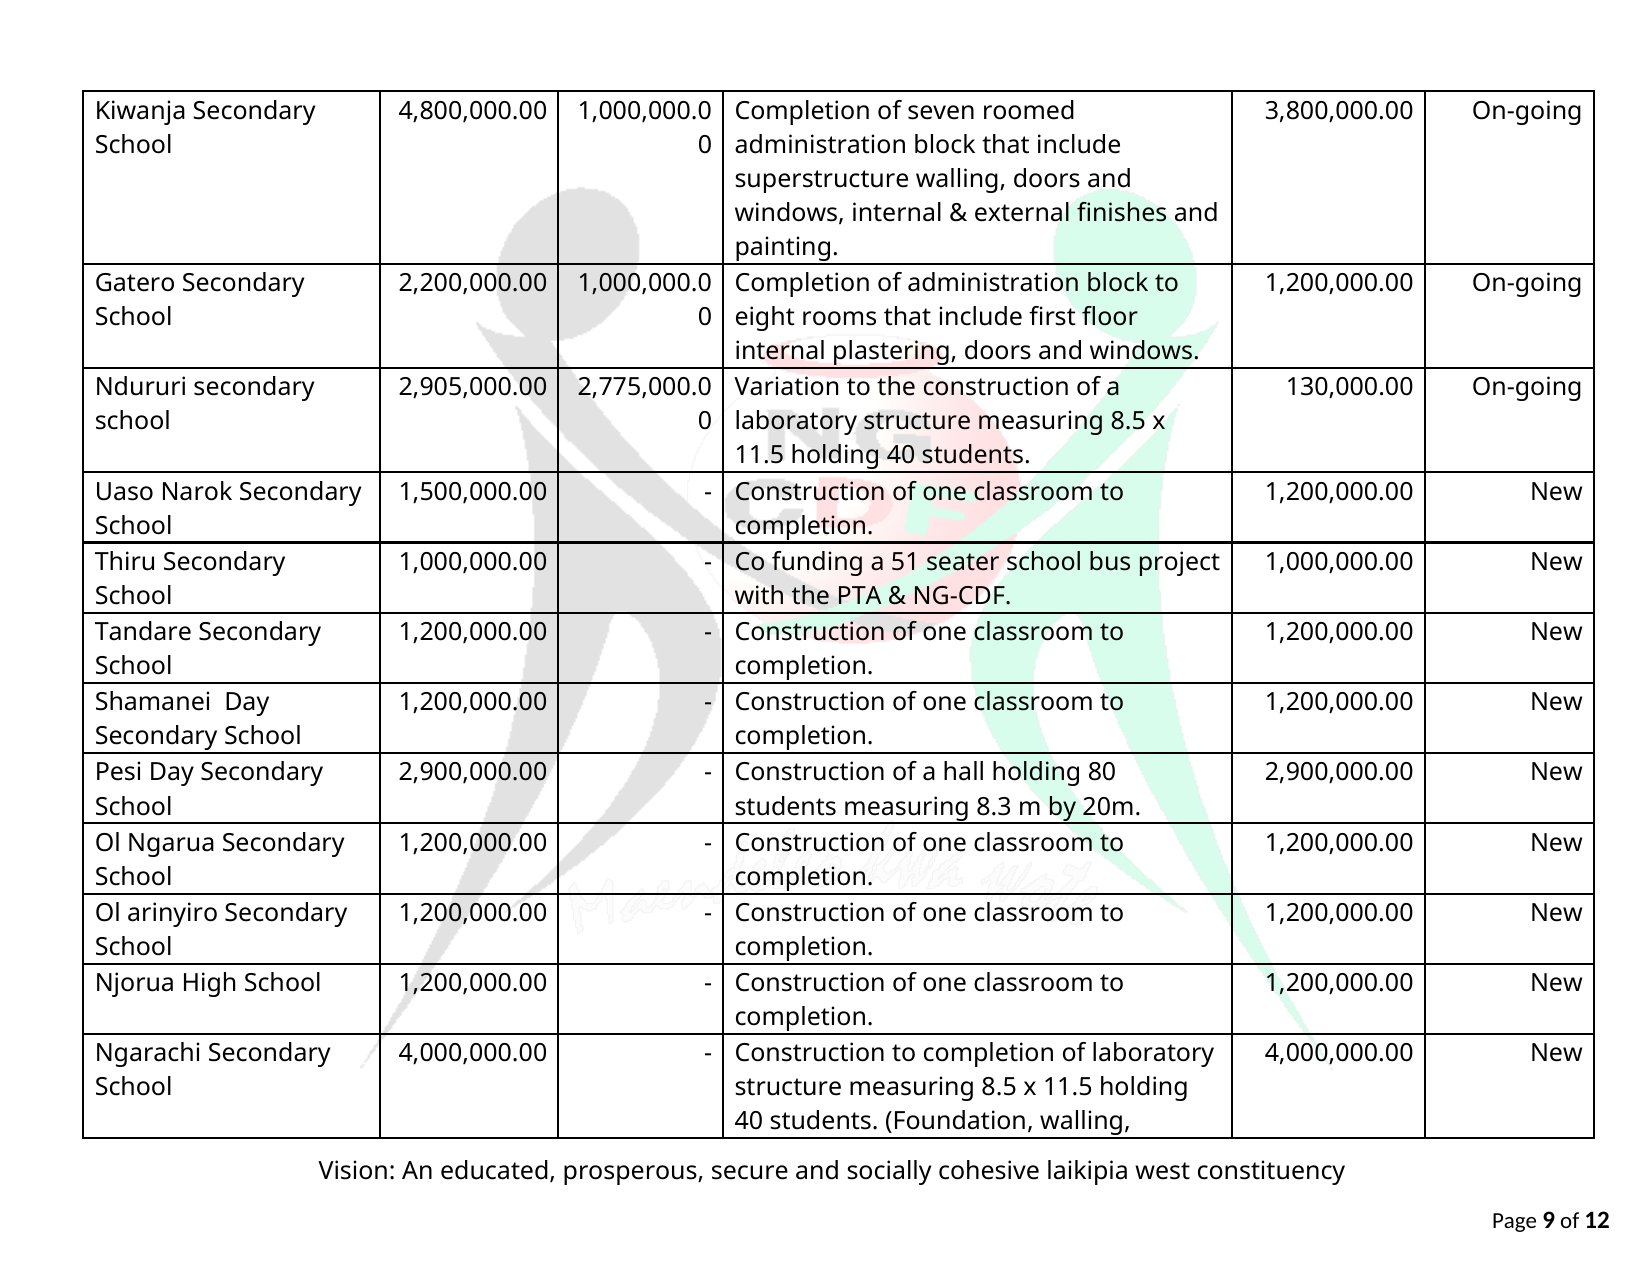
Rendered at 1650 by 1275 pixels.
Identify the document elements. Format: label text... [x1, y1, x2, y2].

table_cell 2,900,000.00 [381, 754, 557, 822]
table_cell Co funding a 51 seater school bus project with the PTA & NG-CDF. [724, 544, 1231, 612]
table_cell Pesi Day Secondary School [84, 754, 379, 822]
table_cell Completion of seven roomed administration block that include superstructure walling, doors and windows, internal & external finishes and painting. [724, 92, 1231, 263]
table_cell Construction of one classroom to completion. [724, 614, 1231, 682]
table_cell New [1426, 544, 1593, 612]
table_cell Shamanei Day Secondary School [84, 684, 379, 752]
table_cell 4,000,000.00 [381, 1035, 557, 1137]
table_cell Gatero Secondary School [84, 265, 379, 367]
table_cell 130,000.00 [1233, 369, 1424, 471]
table_cell 1,200,000.00 [1233, 265, 1424, 367]
table_cell Completion of administration block to eight rooms that include first floor internal plastering, doors and windows. [724, 265, 1231, 367]
table_cell New [1426, 473, 1593, 541]
table_cell New [1426, 895, 1593, 963]
table_cell 1,000,000.00 [1233, 544, 1424, 612]
table_cell - [559, 684, 722, 752]
table_cell 2,200,000.00 [381, 265, 557, 367]
table_cell 1,200,000.00 [381, 824, 557, 892]
table_cell New [1426, 614, 1593, 682]
table_cell Construction of one classroom to completion. [724, 895, 1231, 963]
table_cell On-going [1426, 369, 1593, 471]
table_cell 1,200,000.00 [1233, 473, 1424, 541]
table_cell Kiwanja Secondary School [84, 92, 379, 263]
table_cell 2,905,000.00 [381, 369, 557, 471]
table_cell Ol Ngarua Secondary School [84, 824, 379, 892]
table_cell Tandare Secondary School [84, 614, 379, 682]
table_cell 2,900,000.00 [1233, 754, 1424, 822]
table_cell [84, 1035, 379, 1137]
table_cell - [559, 754, 722, 822]
table_cell 2,775,000.00 [559, 369, 722, 471]
table_cell 1,200,000.00 [381, 895, 557, 963]
table_cell Construction of one classroom to completion. [724, 824, 1231, 892]
table_cell - [559, 614, 722, 682]
table_cell 1,200,000.00 [1233, 614, 1424, 682]
table_cell - [559, 895, 722, 963]
table_cell New [1426, 754, 1593, 822]
table_cell New [1426, 824, 1593, 892]
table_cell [724, 1035, 1231, 1137]
table_cell Ol arinyiro Secondary School [84, 895, 379, 963]
table_cell New [1426, 1035, 1593, 1137]
table_cell 1,200,000.00 [1233, 895, 1424, 963]
table_cell 1,000,000.00 [559, 92, 722, 263]
table_cell 1,200,000.00 [1233, 684, 1424, 752]
table_cell New [1426, 965, 1593, 1033]
table_cell - [559, 824, 722, 892]
table_cell Construction of one classroom to completion. [724, 473, 1231, 541]
table_cell 1,000,000.00 [381, 544, 557, 612]
table_cell 1,200,000.00 [1233, 965, 1424, 1033]
table_cell 4,800,000.00 [381, 92, 557, 263]
table_cell Ndururi secondary school [84, 369, 379, 471]
table_cell Construction of a hall holding 80 students measuring 8.3 m by 20m. [724, 754, 1231, 822]
table_cell 4,000,000.00 [1233, 1035, 1424, 1137]
table_cell 1,200,000.00 [381, 614, 557, 682]
table_cell - [559, 473, 722, 541]
table_cell 3,800,000.00 [1233, 92, 1424, 263]
table_cell Thiru Secondary School [84, 544, 379, 612]
table_cell 1,200,000.00 [1233, 824, 1424, 892]
table_cell 1,200,000.00 [381, 684, 557, 752]
table_cell 1,200,000.00 [381, 965, 557, 1033]
table_cell Construction of one classroom to completion. [724, 684, 1231, 752]
table_cell 1,000,000.00 [559, 265, 722, 367]
table_cell New [1426, 684, 1593, 752]
table_cell Uaso Narok Secondary School [84, 473, 379, 541]
table_cell On-going [1426, 92, 1593, 263]
table_cell On-going [1426, 265, 1593, 367]
table_cell Construction of one classroom to completion. [724, 965, 1231, 1033]
table_cell - [559, 544, 722, 612]
table_cell Njorua High School [84, 965, 379, 1033]
table_cell Variation to the construction of a laboratory structure measuring 8.5 x 11.5 holding 40 students. [724, 369, 1231, 471]
table_cell - [559, 965, 722, 1033]
table_cell - [559, 1035, 722, 1137]
table_cell 1,500,000.00 [381, 473, 557, 541]
